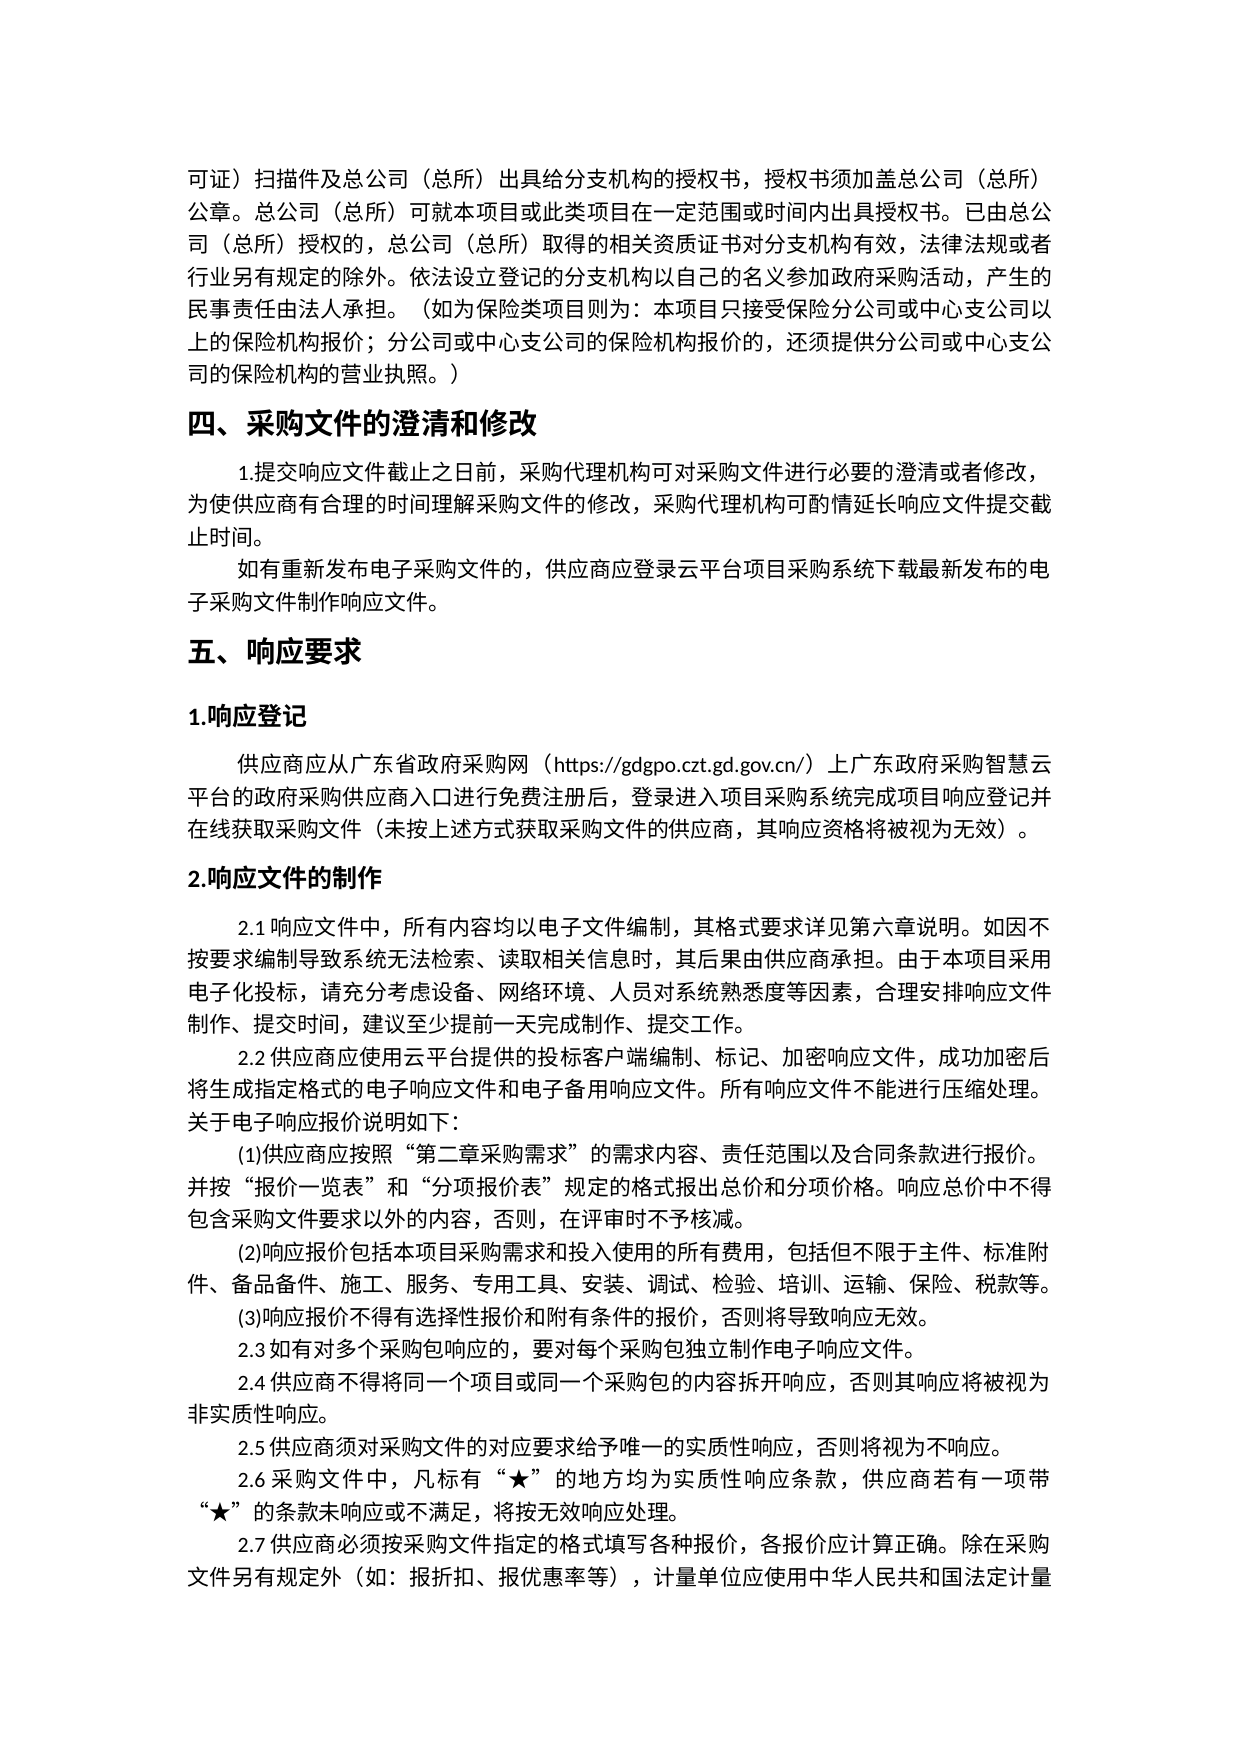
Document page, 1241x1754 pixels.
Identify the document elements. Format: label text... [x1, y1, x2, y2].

text 五、响应要求 [187, 617, 1053, 682]
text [187, 1527, 1053, 1592]
text 四、采购文件的澄清和修改 [187, 389, 1053, 454]
text 1.响应登记 [187, 682, 1053, 747]
text 2.1响应文件中，所有内容均以电子文件编制，其格式要求详见第六章说明。如因不按要求编制导致系统无法检索、读取相关信息时，其后果由供应商承担。由于本项目采用电子化投标，请充分考虑设备、网络环境、人员对系统熟悉度等因素，合理安排响应文件制作、提交时间，建议至少提前一天完成制作、提交工作。 [187, 909, 1053, 1039]
text 2.响应文件的制作 [187, 844, 1053, 909]
text 2.3如有对多个采购包响应的，要对每个采购包独立制作电子响应文件。 [187, 1332, 1053, 1364]
text 2.4供应商不得将同一个项目或同一个采购包的内容拆开响应，否则其响应将被视为非实质性响应。 [187, 1364, 1053, 1429]
text 2.2供应商应使用云平台提供的投标客户端编制、标记、加密响应文件，成功加密后将生成指定格式的电子响应文件和电子备用响应文件。所有响应文件不能进行压缩处理。关于电子响应报价说明如下： [187, 1039, 1053, 1137]
text 供应商应从广东省政府采购网（https://gdgpo.czt.gd.gov.cn/）上广东政府采购智慧云平台的政府采购供应商入口进行免费注册后，登录进入项目采购系统完成项目响应登记并在线获取采购文件（未按上述方式获取采购文件的供应商，其响应资格将被视为无效）。 [187, 747, 1053, 844]
text (1)供应商应按照“第二章采购需求”的需求内容、责任范围以及合同条款进行报价。并按“报价一览表”和“分项报价表”规定的格式报出总价和分项价格。响应总价中不得包含采购文件要求以外的内容，否则，在评审时不予核减。 [187, 1137, 1053, 1234]
text (3)响应报价不得有选择性报价和附有条件的报价，否则将导致响应无效。 [187, 1299, 1053, 1332]
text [187, 162, 1053, 389]
text (2)响应报价包括本项目采购需求和投入使用的所有费用，包括但不限于主件、标准附件、备品备件、施工、服务、专用工具、安装、调试、检验、培训、运输、保险、税款等。 [187, 1234, 1053, 1299]
text 2.5供应商须对采购文件的对应要求给予唯一的实质性响应，否则将视为不响应。 [187, 1429, 1053, 1462]
text 1.提交响应文件截止之日前，采购代理机构可对采购文件进行必要的澄清或者修改，为使供应商有合理的时间理解采购文件的修改，采购代理机构可酌情延长响应文件提交截止时间。 [187, 454, 1053, 552]
text 2.6采购文件中，凡标有“★”的地方均为实质性响应条款，供应商若有一项带“★”的条款未响应或不满足，将按无效响应处理。 [187, 1462, 1053, 1527]
text 如有重新发布电子采购文件的，供应商应登录云平台项目采购系统下载最新发布的电子采购文件制作响应文件。 [187, 552, 1053, 617]
